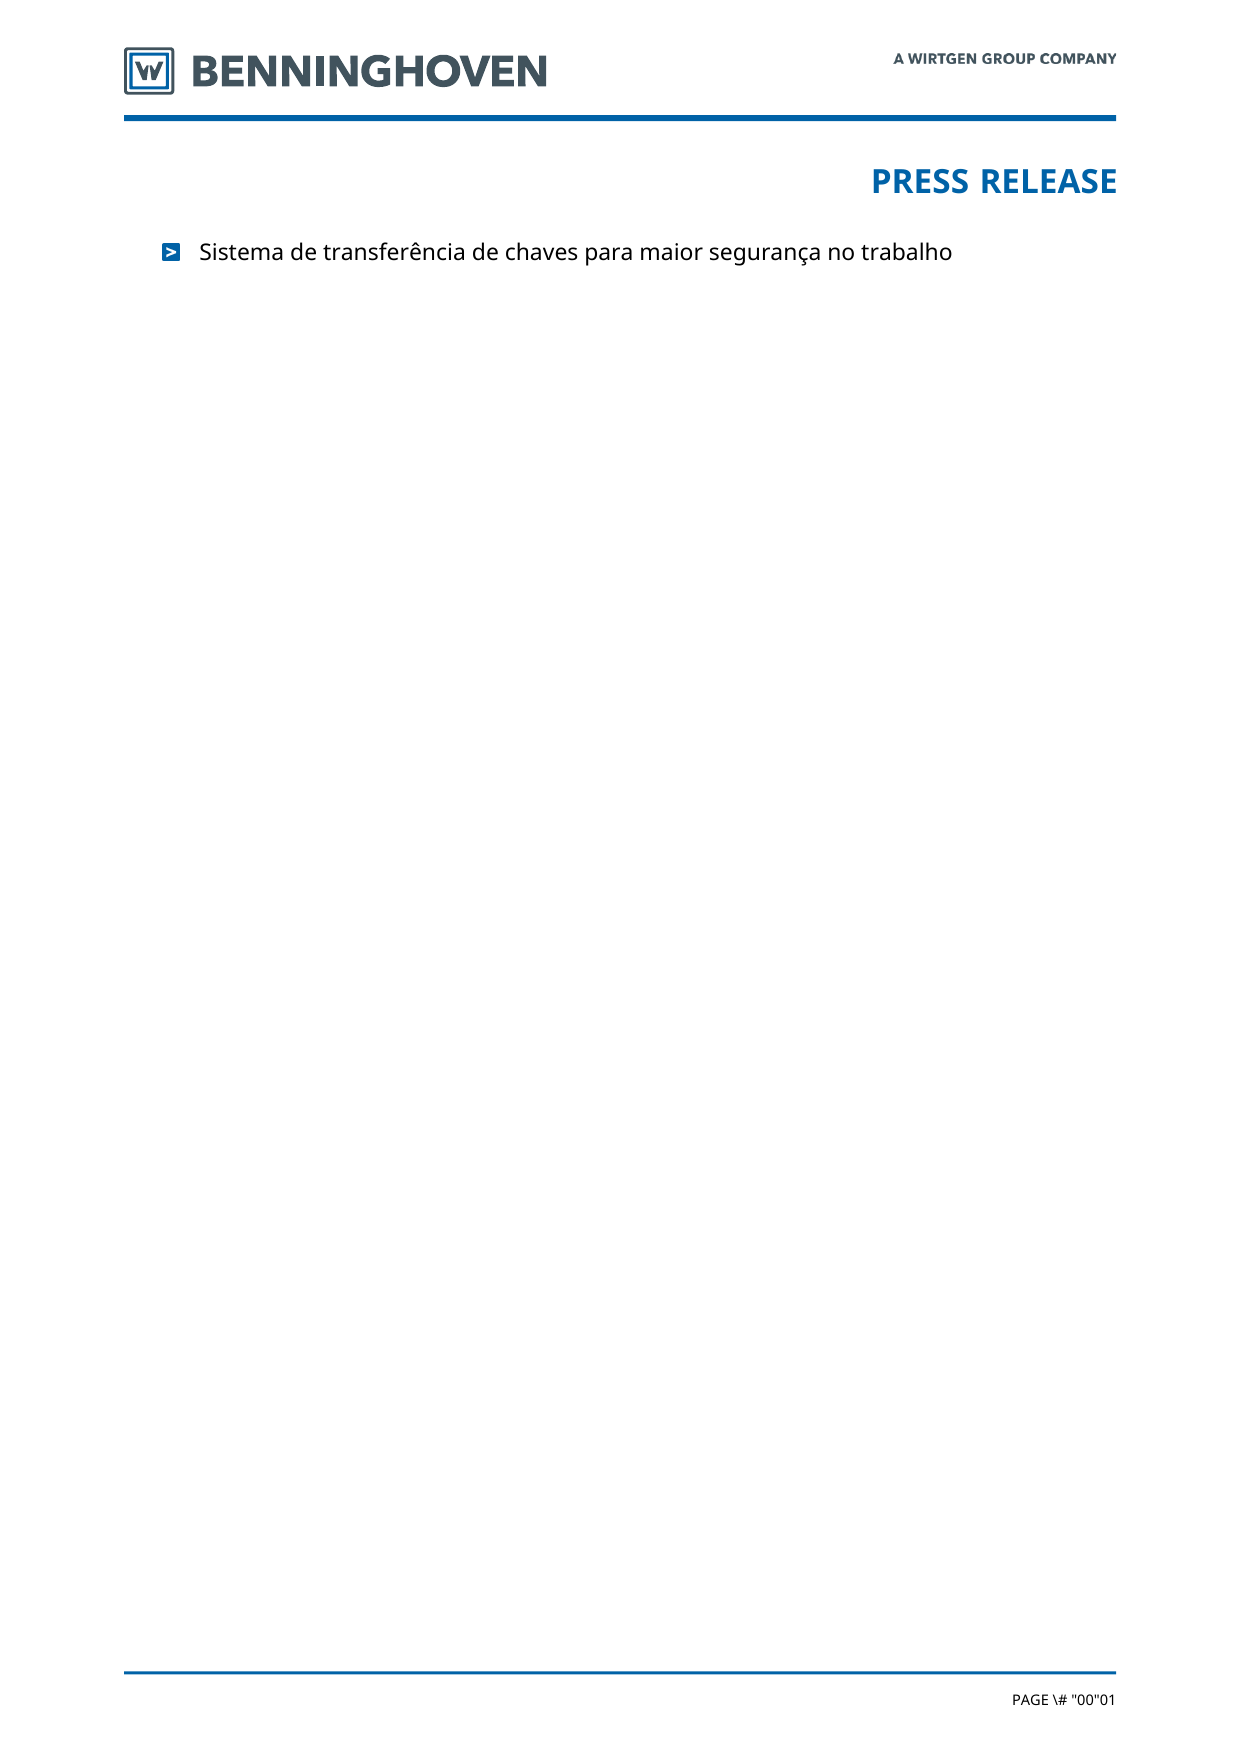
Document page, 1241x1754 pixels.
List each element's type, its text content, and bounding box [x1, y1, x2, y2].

picture [162, 243, 180, 261]
list Sistema de transferência de chaves para maior segurança no trabalho [162, 236, 1116, 267]
picture [893, 53, 1117, 64]
